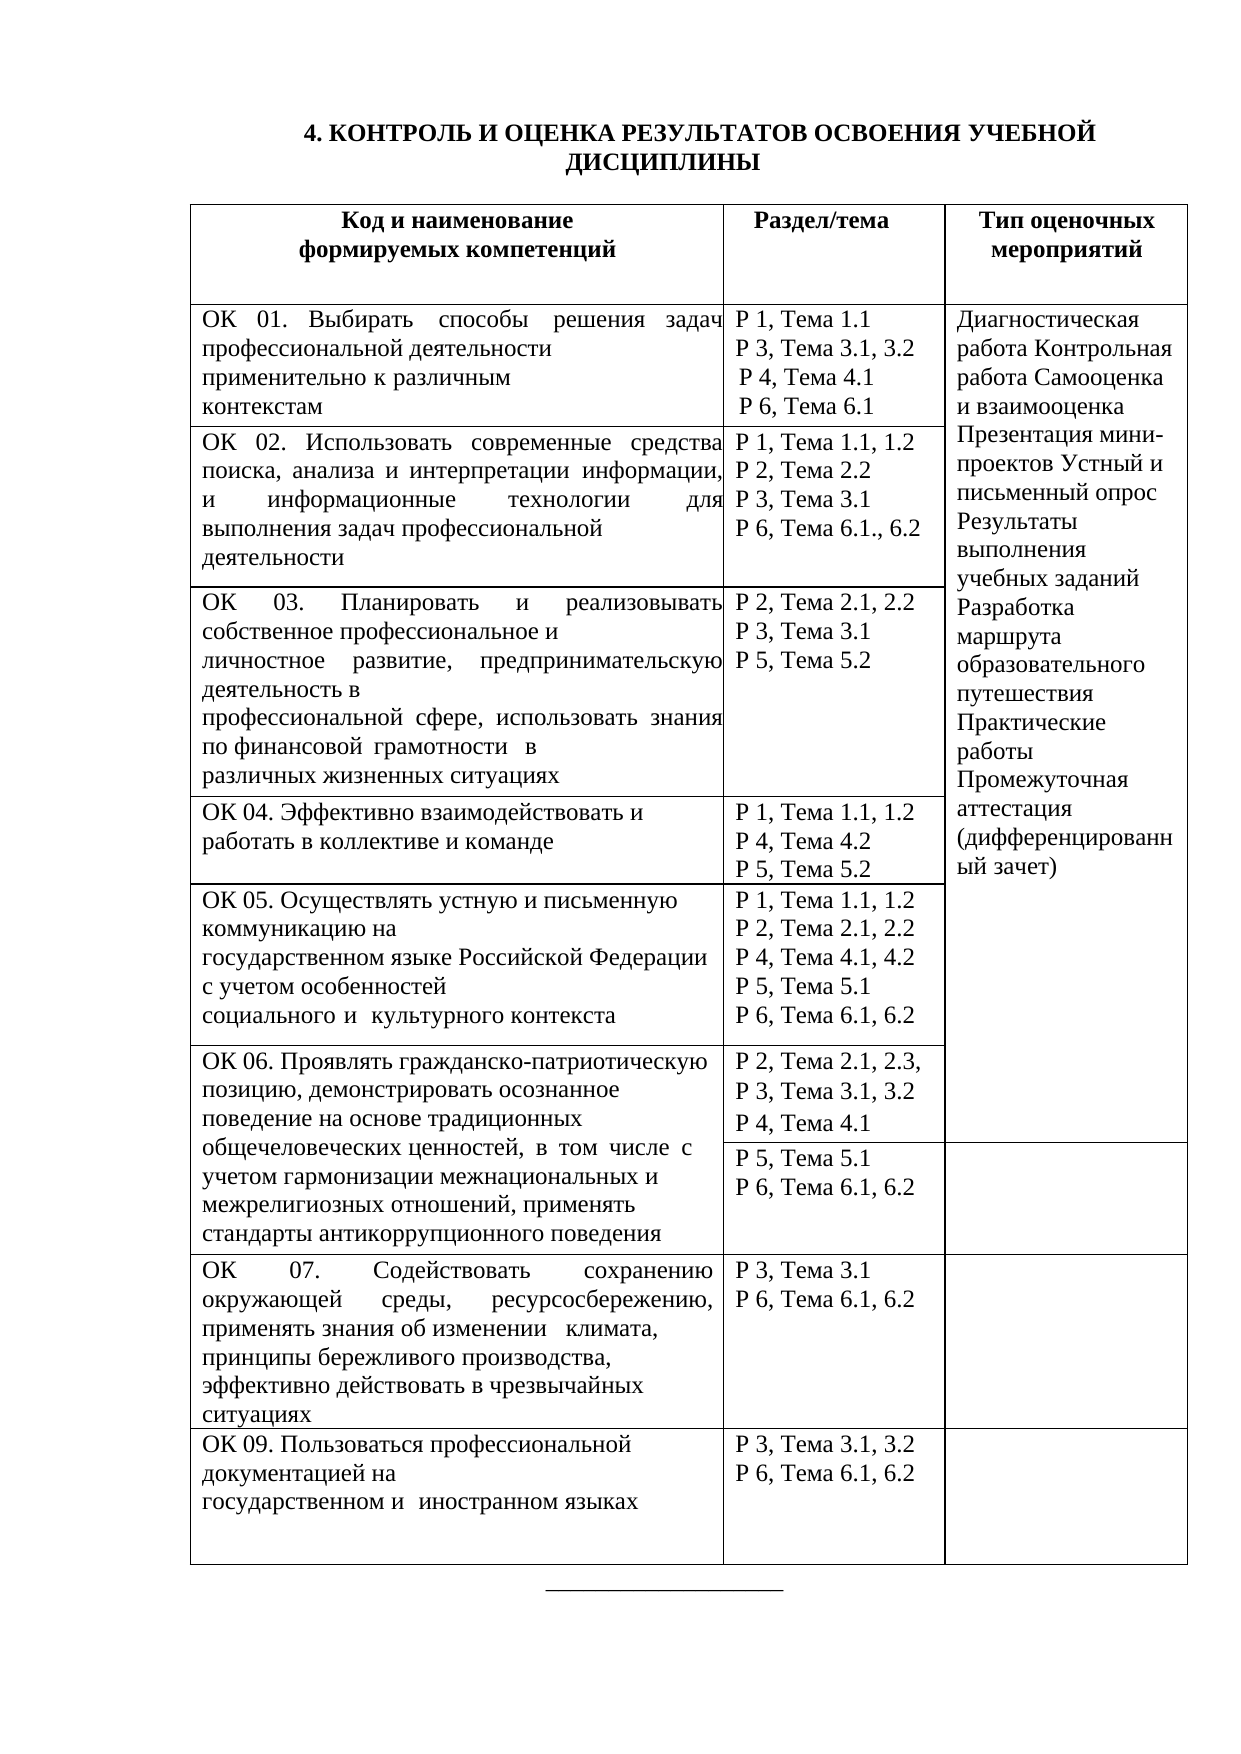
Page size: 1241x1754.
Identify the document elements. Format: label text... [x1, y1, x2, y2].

table_cell ОК 05. Осуществлять устную и письменную коммуникацию на государственном языке Российской Федерации с учетом особенностей социального и культурного контекста [191, 885, 723, 1045]
table_header Раздел/тема [724, 205, 944, 303]
table_cell ОК 06. Проявлять гражданско-патриотическую позицию, демонстрировать осознанное поведение на основе традиционных общечеловеческих ценностей, в том числе с учетом гармонизации межнациональных и межрелигиозных отношений, применять стандарты антикоррупционного поведения [191, 1046, 723, 1254]
table_header Тип оценочных мероприятий [946, 205, 1187, 303]
table_cell Р 2, Тема 2.1, 2.2 Р 3, Тема 3.1 Р 5, Тема 5.2 [724, 588, 944, 796]
list 4. КОНТРОЛЬ И ОЦЕНКА РЕЗУЛЬТАТОВ ОСВОЕНИЯ УЧЕБНОЙ ДИСЦИПЛИНЫ [177, 118, 1148, 176]
table_cell ОК 03. Планировать и реализовывать собственное профессиональное и личностное развитие, предпринимательскую деятельность в профессиональной сфере, использовать знания по финансовой грамотности в различных жизненных ситуациях [191, 588, 723, 796]
table_cell Р 3, Тема 3.1, 3.2 Р 6, Тема 6.1, 6.2 [724, 1429, 944, 1564]
table_cell ОК 02. Использовать современные средства поиска, анализа и интерпретации информации, и информационные технологии для выполнения задач профессиональной деятельности [191, 427, 723, 586]
table_cell Диагностическая работа Контрольная работа Самооценка и взаимооценка Презентация мини-проектов Устный и письменный опрос Результаты выполнения учебных заданий Разработка маршрута образовательного путешествия Практические работы Промежуточная аттестация (дифференцированный зачет) [946, 305, 1187, 1142]
table_header Код и наименование формируемых компетенций [191, 205, 723, 303]
table_cell Р 3, Тема 3.1, 3.2 [724, 1075, 944, 1107]
table_cell Р 1, Тема 1.1, 1.2 Р 2, Тема 2.1, 2.2 Р 4, Тема 4.1, 4.2 Р 5, Тема 5.1 Р 6, Тема 6.1, 6.2 [724, 885, 944, 1045]
table_cell Р 1, Тема 1.1, 1.2 Р 2, Тема 2.2 Р 3, Тема 3.1 Р 6, Тема 6.1., 6.2 [724, 427, 944, 586]
table_cell Р 4, Тема 4.1 [724, 1107, 944, 1142]
table_cell [946, 1143, 1187, 1254]
table_cell Р 1, Тема 1.1 Р 3, Тема 3.1, 3.2 Р 4, Тема 4.1 Р 6, Тема 6.1 [724, 305, 944, 426]
table_cell ОК 07. Содействовать сохранению окружающей среды, ресурсосбережению, применять знания об изменении климата, принципы бережливого производства, эффективно действовать в чрезвычайных ситуациях [191, 1255, 723, 1428]
table_cell Р 1, Тема 1.1, 1.2 Р 4, Тема 4.2 Р 5, Тема 5.2 [724, 797, 944, 883]
text ___________________ [177, 1565, 1152, 1593]
table_cell [946, 1255, 1187, 1428]
table_cell [946, 1429, 1187, 1564]
table_cell Р 5, Тема 5.1 Р 6, Тема 6.1, 6.2 [724, 1143, 944, 1254]
table_cell ОК 09. Пользоваться профессиональной документацией на государственном и иностранном языках [191, 1429, 723, 1564]
table_cell ОК 01. Выбирать способы решения задач профессиональной деятельности применительно к различным контекстам [191, 305, 723, 426]
table_cell Р 3, Тема 3.1 Р 6, Тема 6.1, 6.2 [724, 1255, 944, 1428]
table_cell Р 2, Тема 2.1, 2.3, [724, 1046, 944, 1075]
table_cell ОК 04. Эффективно взаимодействовать и работать в коллективе и команде [191, 797, 723, 883]
